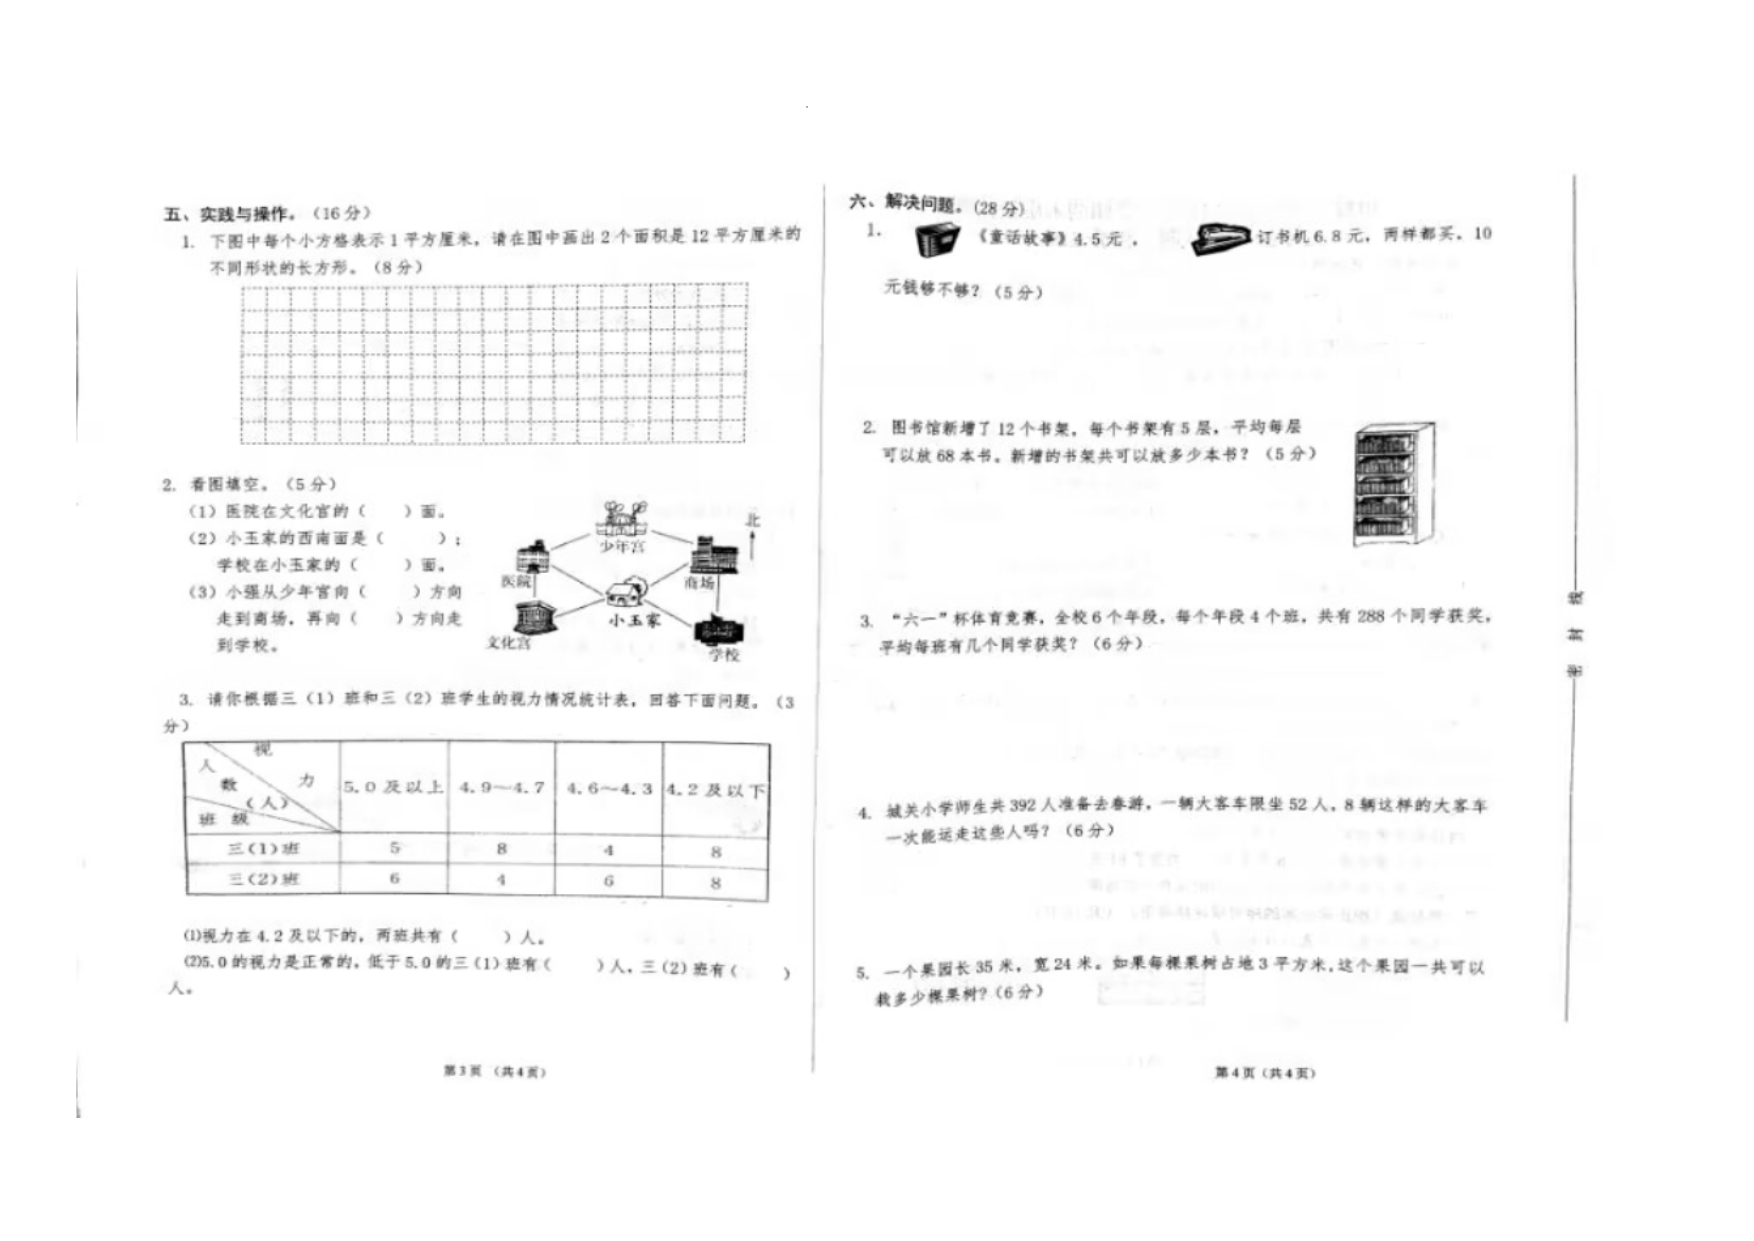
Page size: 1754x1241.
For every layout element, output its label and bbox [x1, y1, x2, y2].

picture [78, 120, 1644, 1118]
